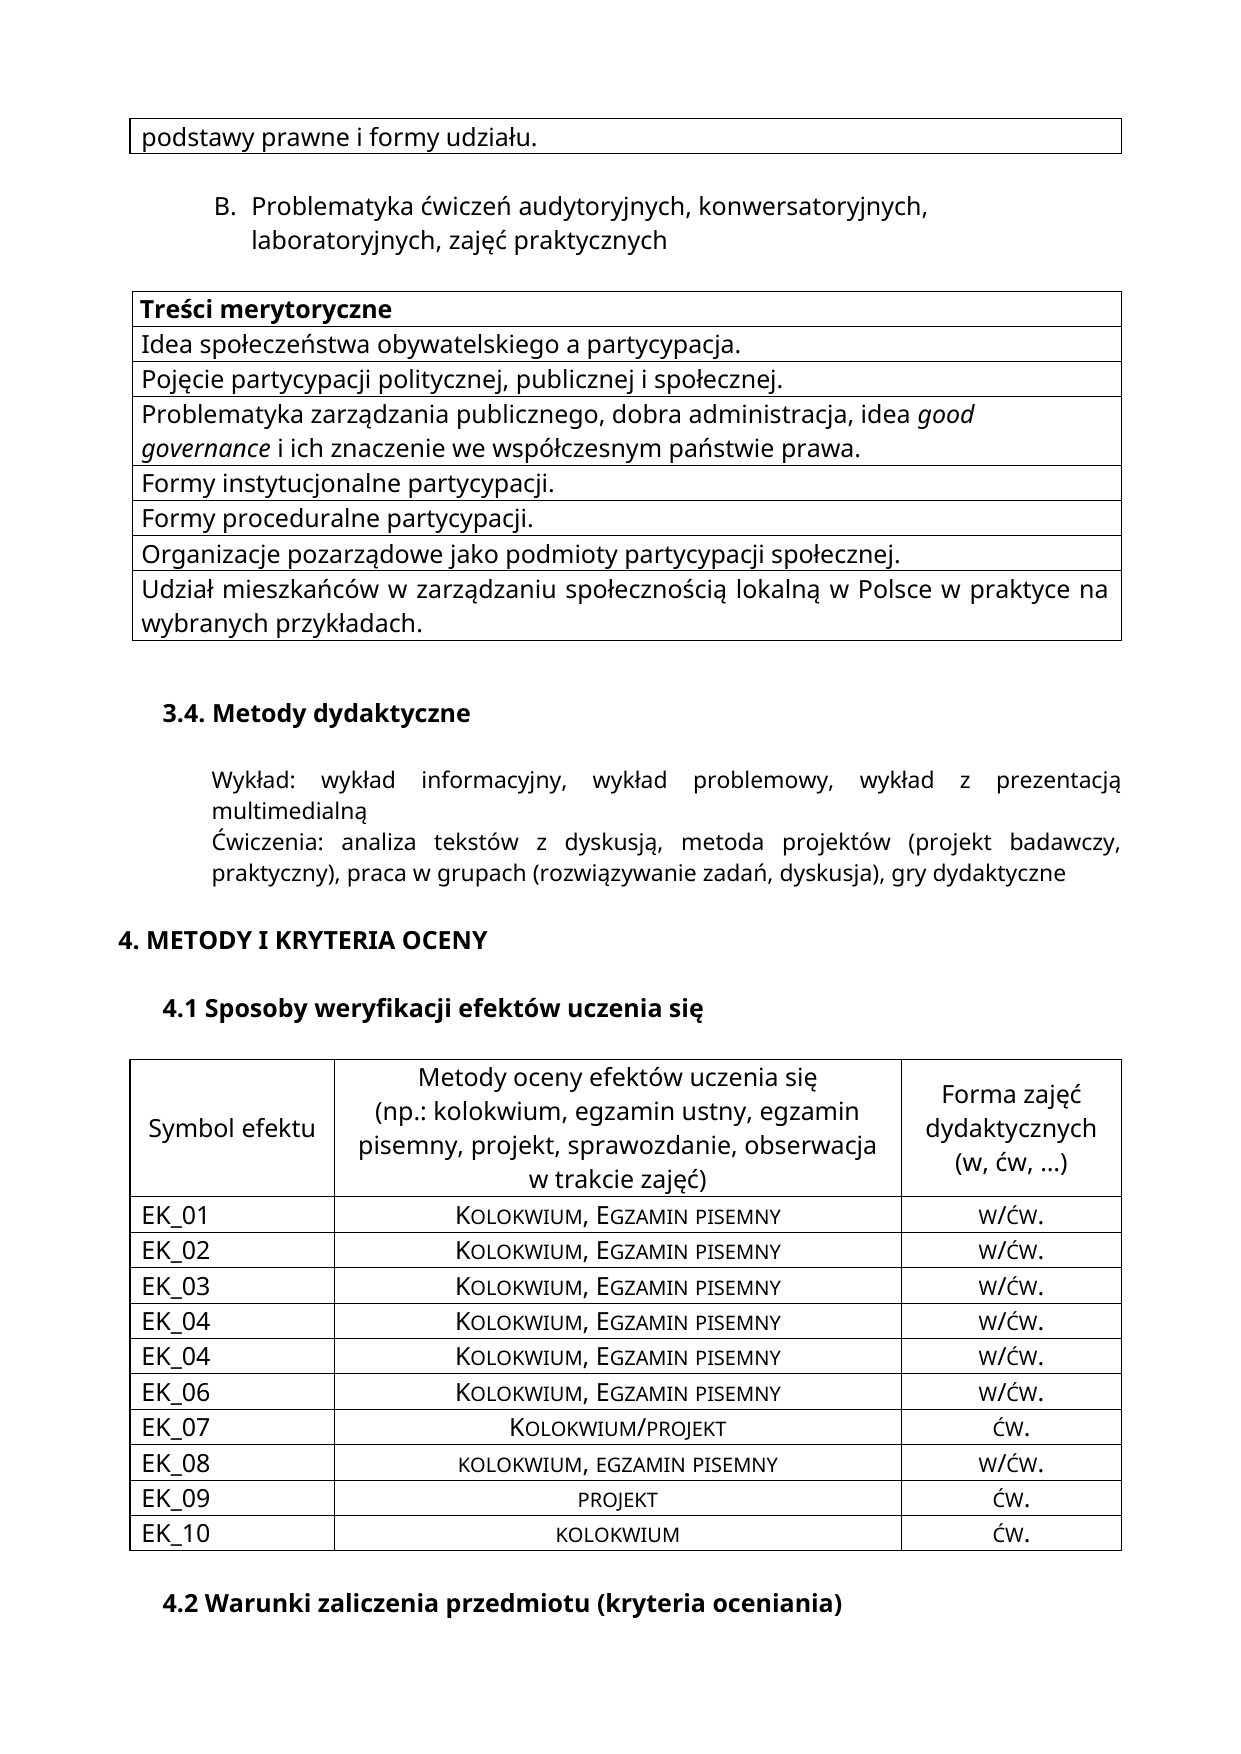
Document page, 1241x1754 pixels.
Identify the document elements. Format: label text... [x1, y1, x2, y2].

table_cell EK_08 [131, 1445, 334, 1479]
table_header Treści merytoryczne [133, 292, 1121, 326]
table_cell EK_06 [131, 1374, 334, 1409]
list Problematyka ćwiczeń audytoryjnych, konwersatoryjnych, laboratoryjnych, zajęć praktycznych [213, 188, 1122, 256]
text Ćwiczenia: analiza tekstów z dyskusją, metoda projektów (projekt badawczy, praktyczny), praca w grupach (rozwiązywanie zadań, dyskusja), gry dydaktyczne [211, 826, 1122, 888]
table_cell Idea społeczeństwa obywatelskiego a partycypacja. [133, 327, 1121, 361]
table_cell Udział mieszkańców w zarządzaniu społecznością lokalną w Polsce w praktyce na wybranych przykładach. [133, 571, 1121, 639]
table_cell w/ćw. [902, 1374, 1121, 1409]
table_cell ćw. [902, 1481, 1121, 1515]
text 3.4. Metody dydaktyczne [162, 695, 1122, 729]
table_cell Kolokwium, Egzamin pisemny [335, 1268, 901, 1302]
table_cell w/ćw. [902, 1197, 1121, 1232]
table_cell w/ćw. [902, 1445, 1121, 1479]
table_cell Organizacje pozarządowe jako podmioty partycypacji społecznej. [133, 536, 1121, 570]
text Wykład: wykład informacyjny, wykład problemowy, wykład z prezentacją multimedialną [211, 763, 1122, 826]
table_header Forma zajęć dydaktycznych (w, ćw, …) [902, 1060, 1121, 1196]
table_cell EK_04 [131, 1339, 334, 1373]
table_cell Formy instytucjonalne partycypacji. [133, 466, 1121, 500]
table_cell Kolokwium, Egzamin pisemny [335, 1374, 901, 1409]
table_cell EK_02 [131, 1233, 334, 1267]
table_cell Kolokwium/projekt [335, 1410, 901, 1444]
table_cell EK_01 [131, 1197, 334, 1232]
table_cell EK_03 [131, 1268, 334, 1302]
table_cell Kolokwium, Egzamin pisemny [335, 1197, 901, 1232]
table_header Symbol efektu [131, 1060, 334, 1196]
table_cell w/ćw. [902, 1268, 1121, 1302]
text 4.1 Sposoby weryfikacji efektów uczenia się [162, 991, 1122, 1025]
table_cell w/ćw. [902, 1233, 1121, 1267]
table_cell Kolokwium, Egzamin pisemny [335, 1339, 901, 1373]
table_cell projekt [335, 1481, 901, 1515]
table_cell EK_04 [131, 1304, 334, 1338]
table_cell Problematyka zarządzania publicznego, dobra administracja, idea good governance i ich znaczenie we współczesnym państwie prawa. [133, 397, 1121, 465]
table_cell ćw. [902, 1516, 1121, 1550]
table_cell ćw. [902, 1410, 1121, 1444]
table_cell EK_09 [131, 1481, 334, 1515]
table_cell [131, 119, 1121, 153]
table_cell w/ćw. [902, 1339, 1121, 1373]
table_cell kolokwium [335, 1516, 901, 1550]
table_cell Pojęcie partycypacji politycznej, publicznej i społecznej. [133, 362, 1121, 396]
table_cell Kolokwium, Egzamin pisemny [335, 1304, 901, 1338]
text 4.2 Warunki zaliczenia przedmiotu (kryteria oceniania) [162, 1585, 1122, 1619]
table_cell Kolokwium, Egzamin pisemny [335, 1233, 901, 1267]
text 4. METODY I KRYTERIA OCENY [118, 923, 1122, 957]
table_header Metody oceny efektów uczenia się (np.: kolokwium, egzamin ustny, egzamin pisemny, projekt, sprawozdanie, obserwacja w trakcie zajęć) [335, 1060, 901, 1196]
table_cell Formy proceduralne partycypacji. [133, 501, 1121, 535]
table_cell w/ćw. [902, 1304, 1121, 1338]
table_cell EK_07 [131, 1410, 334, 1444]
table_cell EK_10 [131, 1516, 334, 1550]
table_cell kolokwium, egzamin pisemny [335, 1445, 901, 1479]
